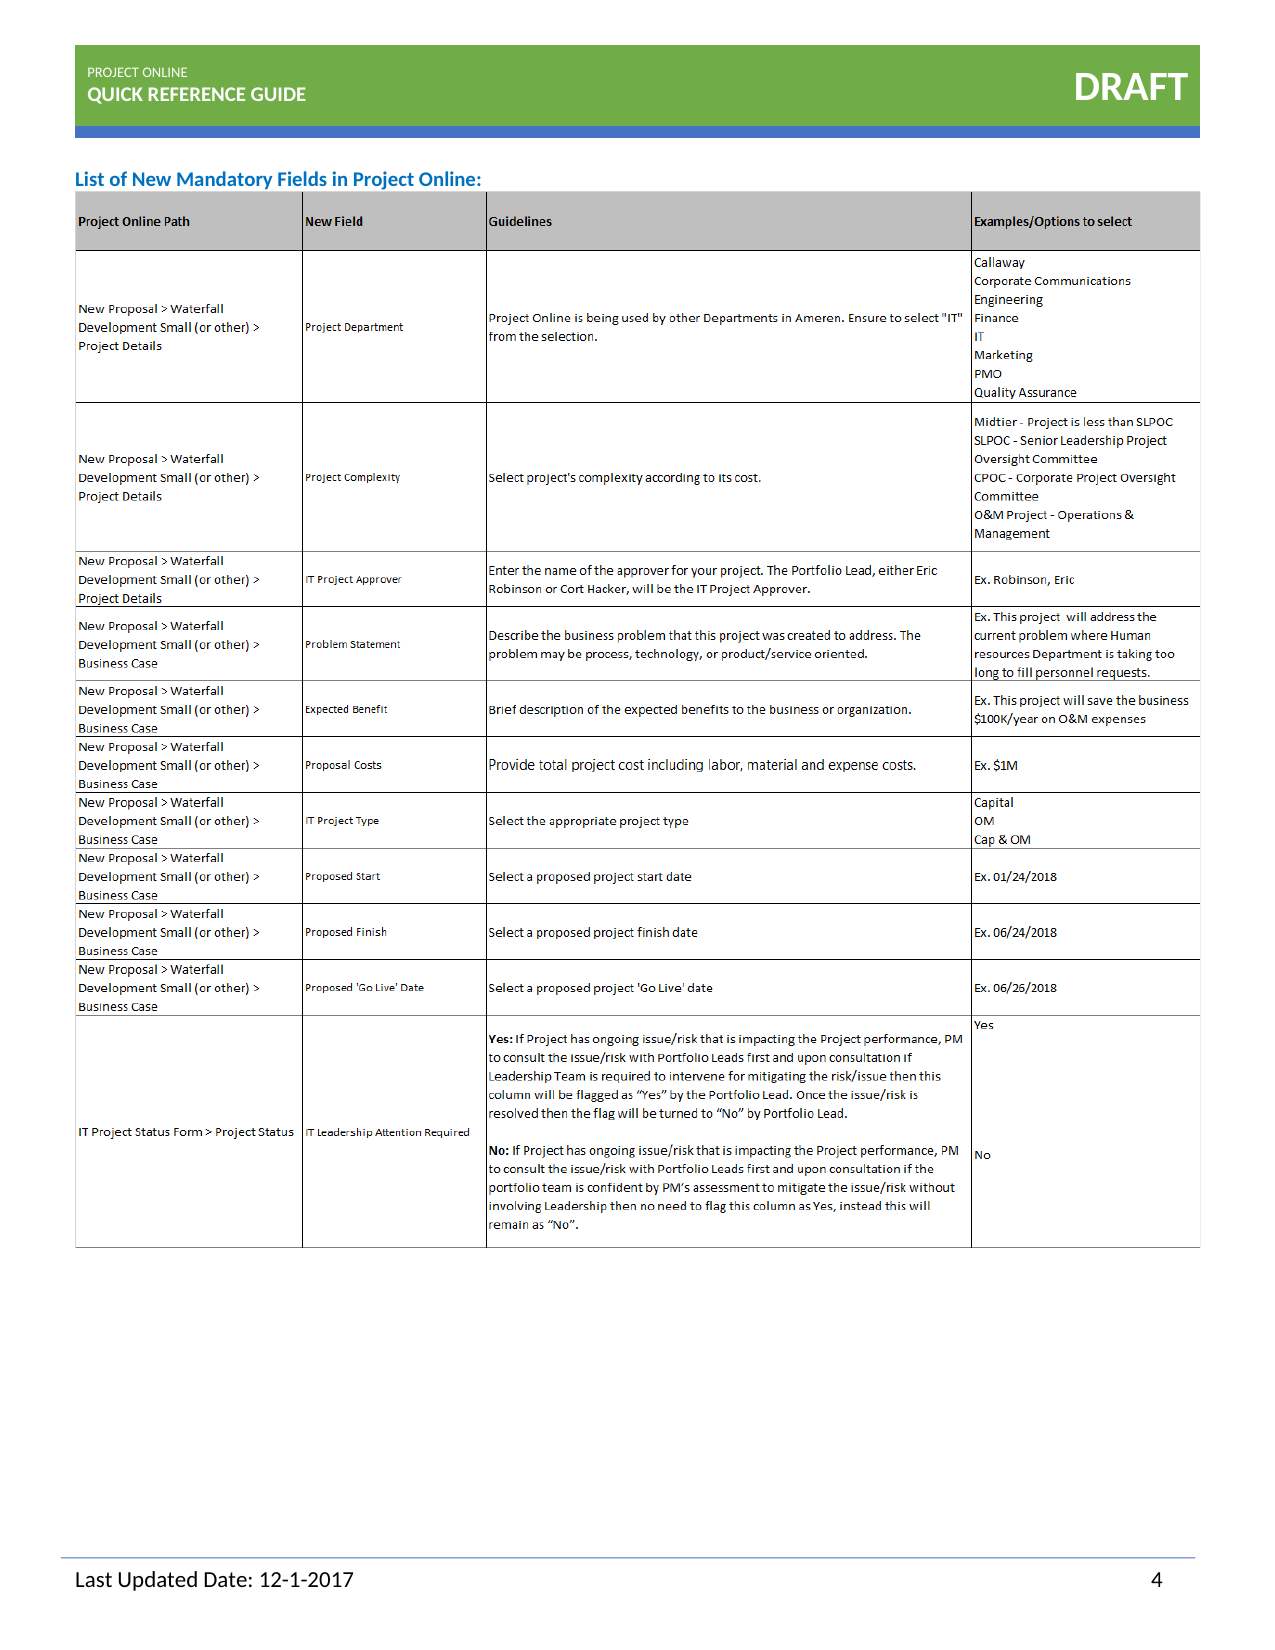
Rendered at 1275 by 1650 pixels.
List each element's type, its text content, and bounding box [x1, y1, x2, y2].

picture [75, 191, 1200, 1248]
text List of New Mandatory Fields in Project Online: [75, 166, 1200, 191]
